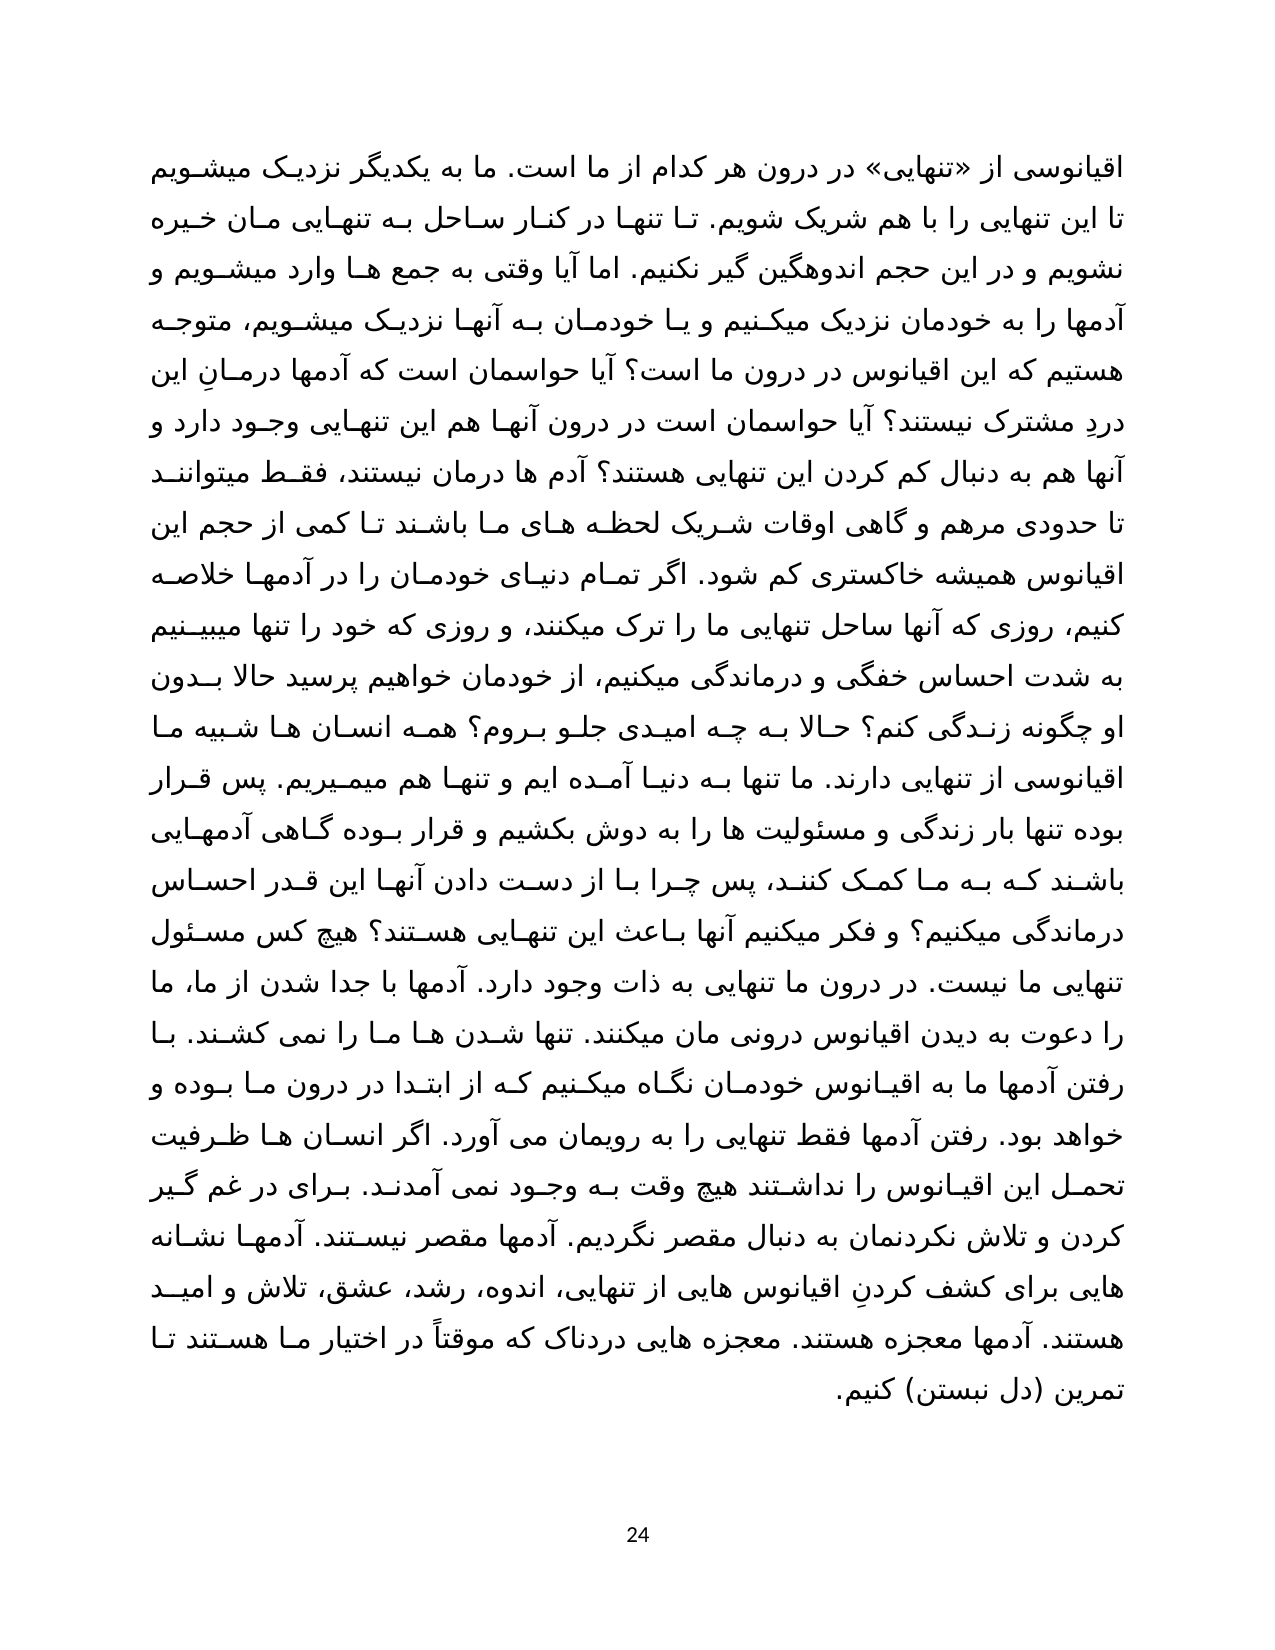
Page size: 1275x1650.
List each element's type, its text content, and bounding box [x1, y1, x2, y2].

text اقیانوسی از «تنهایی» در درون هر کدام از ما است. ما به یکدیگر نزدیک میشویم تا این تنهایی را با هم شریک شویم. تا تنها در کنار ساحل به تنهایی مان خیره نشویم و در این حجم اندوهگین گیر نکنیم. اما آیا وقتی به جمع ها وارد میشویم و آدمها را به خودمان نزدیک میکنیم و یا خودمان به آنها نزدیک میشویم، متوجه هستیم که این اقیانوس در درون ما است؟ آیا حواسمان است که آدمها درمانِ این دردِ مشترک نیستند؟ آیا حواسمان است در درون آنها هم این تنهایی وجود دارد و آنها هم به دنبال کم کردن این تنهایی هستند؟ آدم ها درمان نیستند، فقط میتوانند تا حدودی مرهم و گاهی اوقات شریک لحظه های ما باشند تا کمی از حجم این اقیانوس همیشه خاکستری کم شود. اگر تمام دنیای خودمان را در آدمها خلاصه کنیم، روزی که آنها ساحل تنهایی ما را ترک میکنند، و روزی که خود را تنها میبینیم به شدت احساس خفگی و درماندگی میکنیم، از خودمان خواهیم پرسید حالا بدون او چگونه زندگی کنم؟ حالا به چه امیدی جلو بروم؟ همه انسان ها شبیه ما اقیانوسی از تنهایی دارند. ما تنها به دنیا آمده ایم و تنها هم میمیریم. پس قرار بوده تنها بار زندگی و مسئولیت ها را به دوش بکشیم و قرار بوده گاهی آدمهایی باشند که به ما کمک کنند، پس چرا با از دست دادن آنها این قدر احساس درماندگی میکنیم؟ و فکر میکنیم آنها باعث این تنهایی هستند؟ هیچ کس مسئول تنهایی ما نیست. در درون ما تنهایی به ذات وجود دارد. آدمها با جدا شدن از ما، ما را دعوت به دیدن اقیانوس درونی مان میکنند. تنها شدن ها ما را نمی کشند. با رفتن آدمها ما به اقیانوس خودمان نگاه میکنیم که از ابتدا در درون ما بوده و خواهد بود. رفتن آدمها فقط تنهایی را به رویمان می آورد. اگر انسان ها ظرفیت تحمل این اقیانوس را نداشتند هیچ وقت به وجود نمی آمدند. برای در غم گیر کردن و تلاش نکردنمان به دنبال مقصر نگردیم. آدمها مقصر نیستند. آدمها نشانه هایی برای کشف کردنِ اقیانوس هایی از تنهایی، اندوه، رشد، عشق، تلاش و امید هستند. آدمها معجزه هستند. معجزه هایی دردناک که موقتاً در اختیار ما هستند تا تمرین (دل نبستن) کنیم. [150, 150, 1125, 1406]
